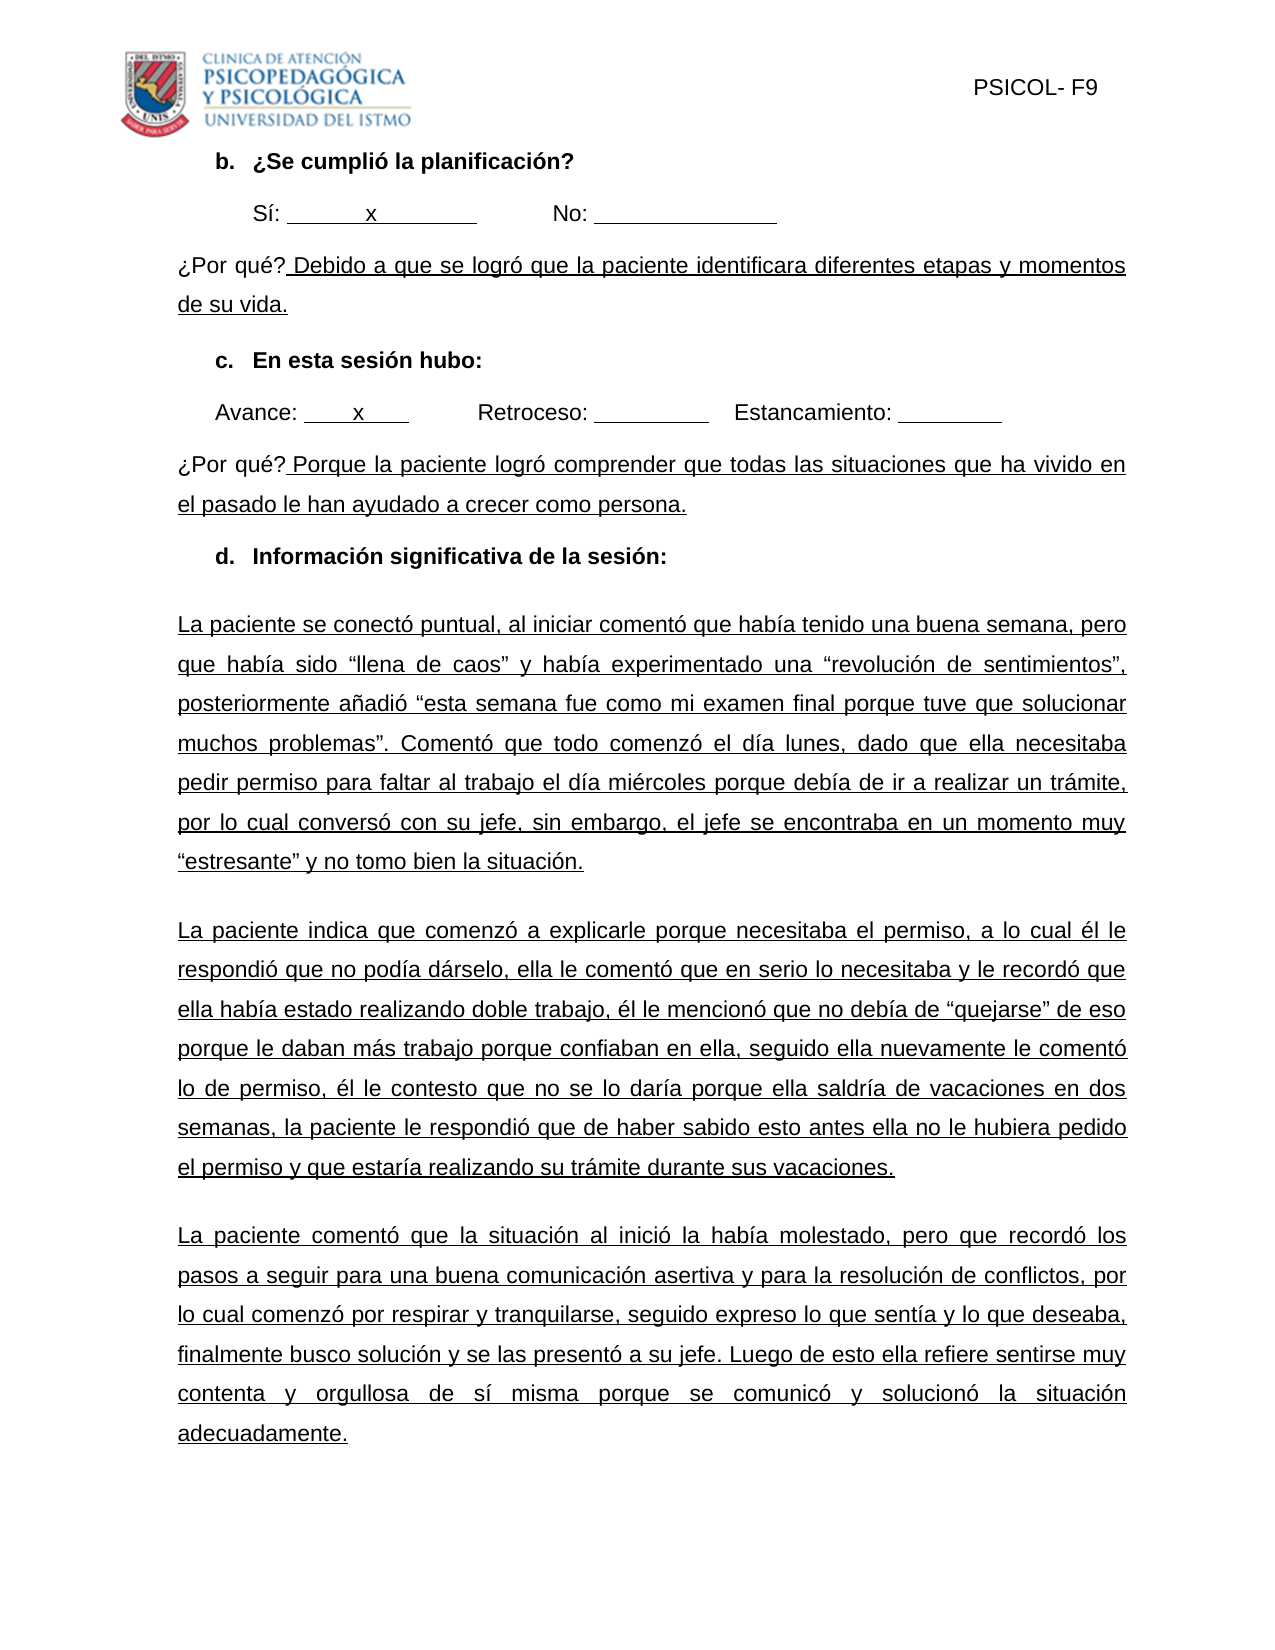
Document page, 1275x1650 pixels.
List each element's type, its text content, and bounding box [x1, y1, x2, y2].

text La paciente se conectó puntual, al iniciar comentó que había tenido una buena semana, pero que había sido “llena de caos” y había experimentado una “revolución de sentimientos”, posteriormente añadió “esta semana fue como mi examen final porque tuve que solucionar muchos problemas”. Comentó que todo comenzó el día lunes, dado que ella necesitaba pedir permiso para faltar al trabajo el día miércoles porque debía de ir a realizar un trámite, por lo cual conversó con su jefe, sin embargo, el jefe se encontraba en un momento muy “estresante” y no tomo bien la situación. [177, 714, 1127, 753]
text La paciente comentó que la situación al inició la había molestado, pero que recordó los pasos a seguir para una buena comunicación asertiva y para la resolución de conflictos, por lo cual comenzó por respirar y tranquilarse, seguido expreso lo que sentía y lo que deseaba, finalmente busco solución y se las presentó a su jefe. Luego de esto ella refiere sentirse muy contenta y orgullosa de sí misma porque se comunicó y solucionó la situación adecuadamente. [177, 1325, 1127, 1403]
text La paciente se conectó puntual, al iniciar comentó que había tenido una buena semana, pero que había sido “llena de caos” y había experimentado una “revolución de sentimientos”, posteriormente añadió “esta semana fue como mi examen final porque tuve que solucionar muchos problemas”. Comentó que todo comenzó el día lunes, dado que ella necesitaba pedir permiso para faltar al trabajo el día miércoles porque debía de ir a realizar un trámite, por lo cual conversó con su jefe, sin embargo, el jefe se encontraba en un momento muy “estresante” y no tomo bien la situación. [177, 793, 1127, 874]
text La paciente indica que comenzó a explicarle porque necesitaba el permiso, a lo cual él le respondió que no podía dárselo, ella le comentó que en serio lo necesitaba y le recordó que ella había estado realizando doble trabajo, él le mencionó que no debía de “quejarse” de eso porque le daban más trabajo porque confiaban en ella, seguido ella nuevamente le comentó lo de permiso, él le contesto que no se lo daría porque ella saldría de vacaciones en dos semanas, la paciente le respondió que de haber sabido esto antes ella no le hubiera pedido el permiso y que estaría realizando su trámite durante sus vacaciones. [177, 1059, 1127, 1098]
text La paciente se conectó puntual, al iniciar comentó que había tenido una buena semana, pero que había sido “llena de caos” y había experimentado una “revolución de sentimientos”, posteriormente añadió “esta semana fue como mi examen final porque tuve que solucionar muchos problemas”. Comentó que todo comenzó el día lunes, dado que ella necesitaba pedir permiso para faltar al trabajo el día miércoles porque debía de ir a realizar un trámite, por lo cual conversó con su jefe, sin embargo, el jefe se encontraba en un momento muy “estresante” y no tomo bien la situación. [177, 754, 1127, 792]
text La paciente se conectó puntual, al iniciar comentó que había tenido una buena semana, pero que había sido “llena de caos” y había experimentado una “revolución de sentimientos”, posteriormente añadió “esta semana fue como mi examen final porque tuve que solucionar muchos problemas”. Comentó que todo comenzó el día lunes, dado que ella necesitaba pedir permiso para faltar al trabajo el día miércoles porque debía de ir a realizar un trámite, por lo cual conversó con su jefe, sin embargo, el jefe se encontraba en un momento muy “estresante” y no tomo bien la situación. [177, 675, 1127, 713]
text La paciente comentó que la situación al inició la había molestado, pero que recordó los pasos a seguir para una buena comunicación asertiva y para la resolución de conflictos, por lo cual comenzó por respirar y tranquilarse, seguido expreso lo que sentía y lo que deseaba, finalmente busco solución y se las presentó a su jefe. Luego de esto ella refiere sentirse muy contenta y orgullosa de sí misma porque se comunicó y solucionó la situación adecuadamente. [177, 1404, 1127, 1446]
text Avance: x Retroceso: Estancamiento: [215, 399, 1127, 426]
text ¿Por qué? Porque la paciente logró comprender que todas las situaciones que ha vivido en el pasado le han ayudado a crecer como persona. [177, 451, 1127, 517]
text La paciente indica que comenzó a explicarle porque necesitaba el permiso, a lo cual él le respondió que no podía dárselo, ella le comentó que en serio lo necesitaba y le recordó que ella había estado realizando doble trabajo, él le mencionó que no debía de “quejarse” de eso porque le daban más trabajo porque confiaban en ella, seguido ella nuevamente le comentó lo de permiso, él le contesto que no se lo daría porque ella saldría de vacaciones en dos semanas, la paciente le respondió que de haber sabido esto antes ella no le hubiera pedido el permiso y que estaría realizando su trámite durante sus vacaciones. [177, 941, 1127, 1058]
text La paciente comentó que la situación al inició la había molestado, pero que recordó los pasos a seguir para una buena comunicación asertiva y para la resolución de conflictos, por lo cual comenzó por respirar y tranquilarse, seguido expreso lo que sentía y lo que deseaba, finalmente busco solución y se las presentó a su jefe. Luego de esto ella refiere sentirse muy contenta y orgullosa de sí misma porque se comunicó y solucionó la situación adecuadamente. [177, 1286, 1127, 1324]
text Sí: x No: [252, 200, 1127, 226]
text La paciente se conectó puntual, al iniciar comentó que había tenido una buena semana, pero que había sido “llena de caos” y había experimentado una “revolución de sentimientos”, posteriormente añadió “esta semana fue como mi examen final porque tuve que solucionar muchos problemas”. Comentó que todo comenzó el día lunes, dado que ella necesitaba pedir permiso para faltar al trabajo el día miércoles porque debía de ir a realizar un trámite, por lo cual conversó con su jefe, sin embargo, el jefe se encontraba en un momento muy “estresante” y no tomo bien la situación. [177, 635, 1127, 674]
list ¿Se cumplió la planificación? [215, 148, 1127, 174]
text La paciente indica que comenzó a explicarle porque necesitaba el permiso, a lo cual él le respondió que no podía dárselo, ella le comentó que en serio lo necesitaba y le recordó que ella había estado realizando doble trabajo, él le mencionó que no debía de “quejarse” de eso porque le daban más trabajo porque confiaban en ella, seguido ella nuevamente le comentó lo de permiso, él le contesto que no se lo daría porque ella saldría de vacaciones en dos semanas, la paciente le respondió que de haber sabido esto antes ella no le hubiera pedido el permiso y que estaría realizando su trámite durante sus vacaciones. [177, 1138, 1127, 1180]
list Información significativa de la sesión: [215, 543, 1127, 569]
text La paciente comentó que la situación al inició la había molestado, pero que recordó los pasos a seguir para una buena comunicación asertiva y para la resolución de conflictos, por lo cual comenzó por respirar y tranquilarse, seguido expreso lo que sentía y lo que deseaba, finalmente busco solución y se las presentó a su jefe. Luego de esto ella refiere sentirse muy contenta y orgullosa de sí misma porque se comunicó y solucionó la situación adecuadamente. [177, 1246, 1127, 1285]
picture [65, 20, 437, 148]
list En esta sesión hubo: [215, 347, 1127, 374]
text ¿Por qué? Debido a que se logró que la paciente identificara diferentes etapas y momentos de su vida. [177, 252, 1127, 317]
